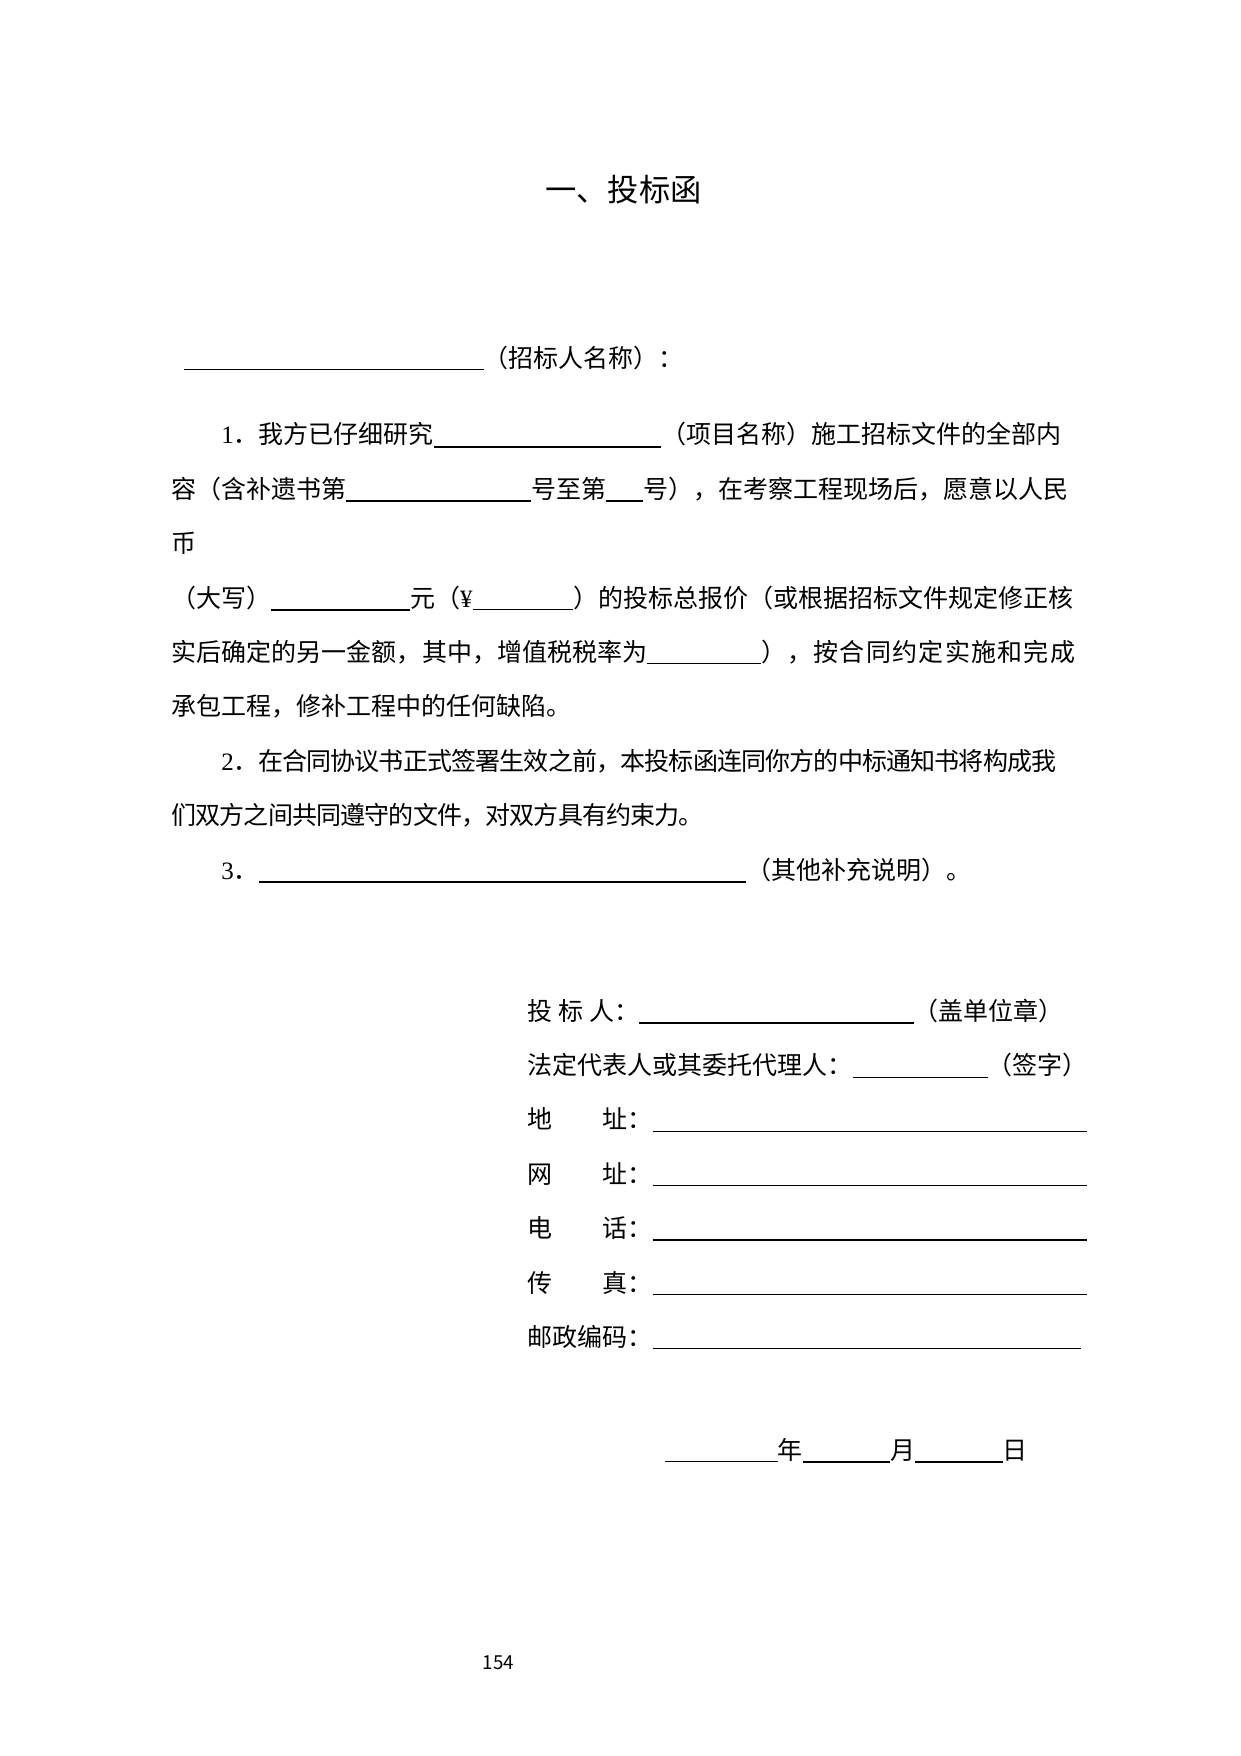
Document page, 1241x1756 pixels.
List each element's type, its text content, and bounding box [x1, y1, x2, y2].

subtitle 一、投标函 [144, 165, 1103, 211]
text （招标人名称）： [184, 338, 1121, 374]
text 投 标 人： （盖单位章） [528, 991, 1088, 1027]
text 3． （其他补充说明）。 [221, 850, 1121, 886]
text 年 月 日 [665, 1430, 1121, 1467]
text （大写） 元（¥ ）的投标总报价（或根据招标文件规定修正核实后确定的另一金额，其中，增值税税率为 ），按合同约定实施和完成承包工程，修补工程中的任何缺陷。 [171, 578, 1075, 723]
text 1．我方已仔细研究 （项目名称）施工招标文件的全部内容（含补遗书第 号至第 号），在考察工程现场后，愿意以人民币 [171, 415, 1075, 560]
text 法定代表人或其委托代理人： （签字） 地 址： 网 址： 电 话： 传 真： 邮政编码： [528, 1046, 1088, 1354]
text 2．在合同协议书正式签署生效之前，本投标函连同你方的中标通知书将构成我们双方之间共同遵守的文件，对双方具有约束力。 [171, 741, 1075, 832]
